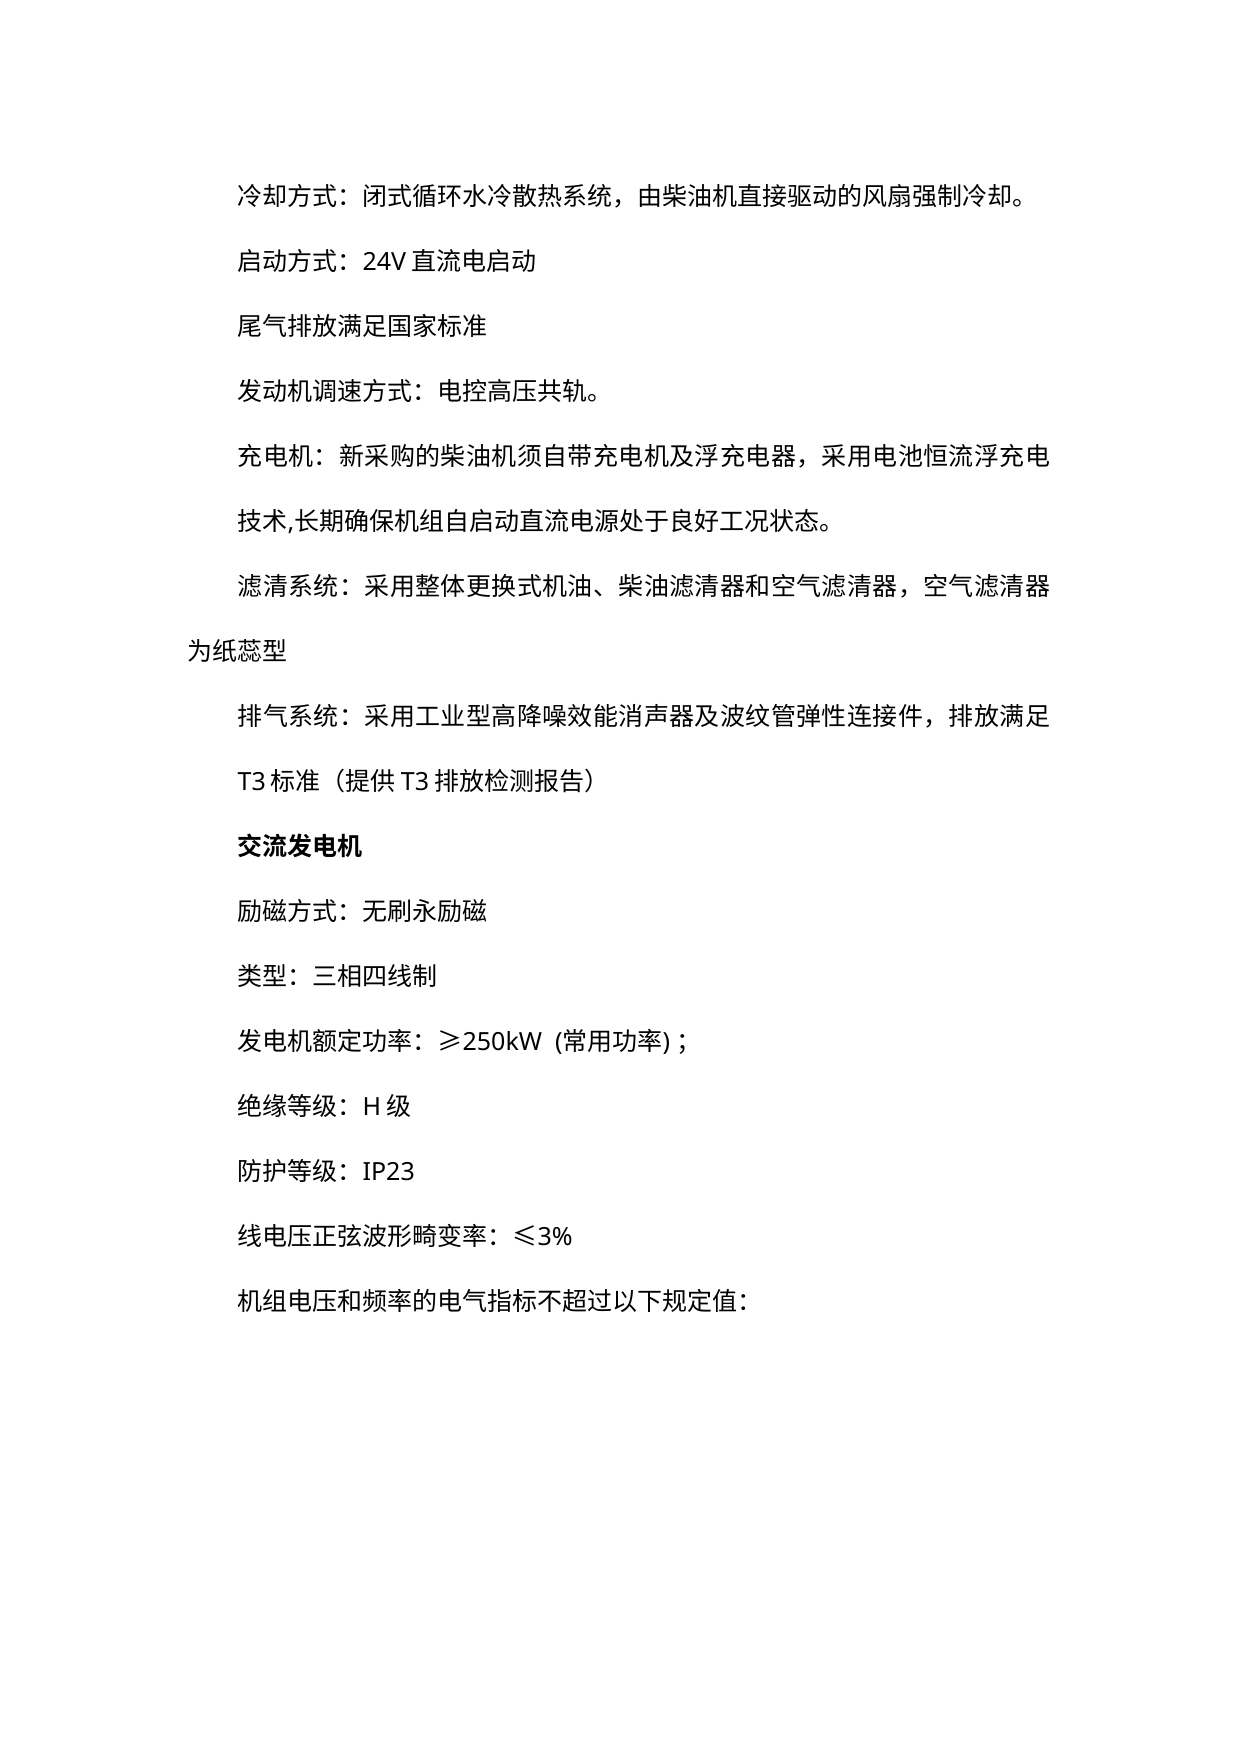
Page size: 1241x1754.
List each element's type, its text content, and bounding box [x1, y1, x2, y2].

text 滤清系统：采用整体更换式机油、柴油滤清器和空气滤清器，空气滤清器为纸蕊型 [187, 552, 1053, 682]
text 绝缘等级：H级 [187, 1072, 1053, 1137]
text 交流发电机 [187, 812, 1053, 877]
text 发动机调速方式：电控高压共轨。 [187, 357, 1053, 422]
text 启动方式：24V直流电启动 [187, 227, 1053, 292]
text 充电机：新采购的柴油机须自带充电机及浮充电器，采用电池恒流浮充电技术,长期确保机组自启动直流电源处于良好工况状态。 [237, 422, 1053, 552]
text 类型：三相四线制 [187, 942, 1053, 1007]
text 防护等级：IP23 [187, 1137, 1053, 1202]
text 尾气排放满足国家标准 [187, 292, 1053, 357]
text 线电压正弦波形畸变率：≤3% [187, 1202, 1053, 1267]
text 排气系统：采用工业型高降噪效能消声器及波纹管弹性连接件，排放满足T3标准（提供T3排放检测报告） [237, 682, 1053, 812]
text 励磁方式：无刷永励磁 [187, 877, 1053, 942]
text 机组电压和频率的电气指标不超过以下规定值： [187, 1267, 1053, 1332]
text 发电机额定功率：≥250kW (常用功率) ； [187, 1007, 1053, 1072]
text 冷却方式：闭式循环水冷散热系统，由柴油机直接驱动的风扇强制冷却。 [187, 162, 1053, 227]
